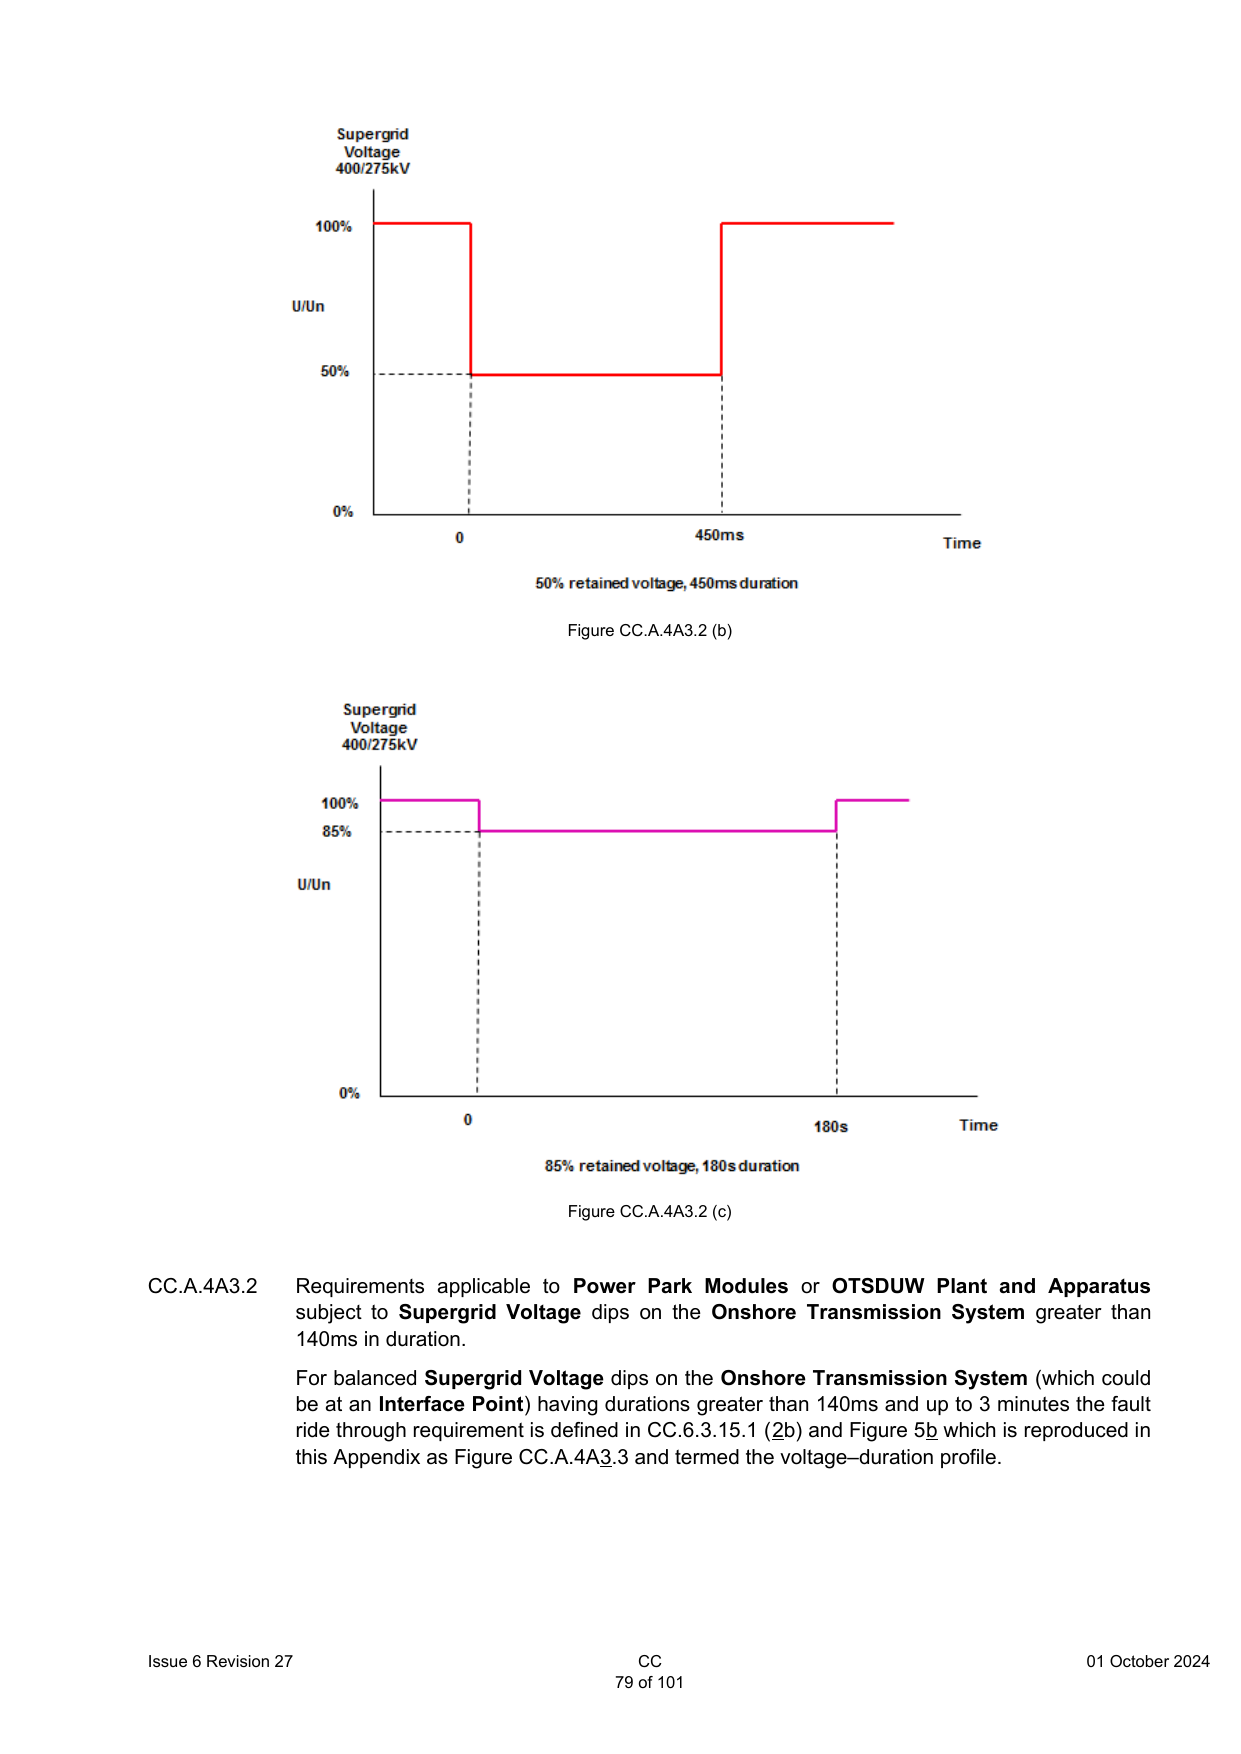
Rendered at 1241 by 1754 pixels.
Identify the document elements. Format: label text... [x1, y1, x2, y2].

text Figure CC.A.4A3.2 (c) [148, 1201, 1152, 1221]
text For balanced Supergrid Voltage dips on the Onshore Transmission System (which could be at an Interface Point) having durations greater than 140ms and up to 3 minutes the fault ride through requirement is defined in CC.6.3.15.1 (2b) and Figure 5b which is reproduced in this Appendix as Figure CC.A.4A3.3 and termed the voltage–duration profile. [148, 1365, 1152, 1468]
text CC.A.4A3.2 Requirements applicable to Power Park Modules or OTSDUW Plant and Apparatus subject to Supergrid Voltage dips on the Onshore Transmission System greater than 140ms in duration. [148, 1274, 1152, 1351]
picture [275, 115, 1035, 607]
picture [275, 693, 1047, 1187]
text Figure CC.A.4A3.2 (b) [148, 621, 1152, 640]
